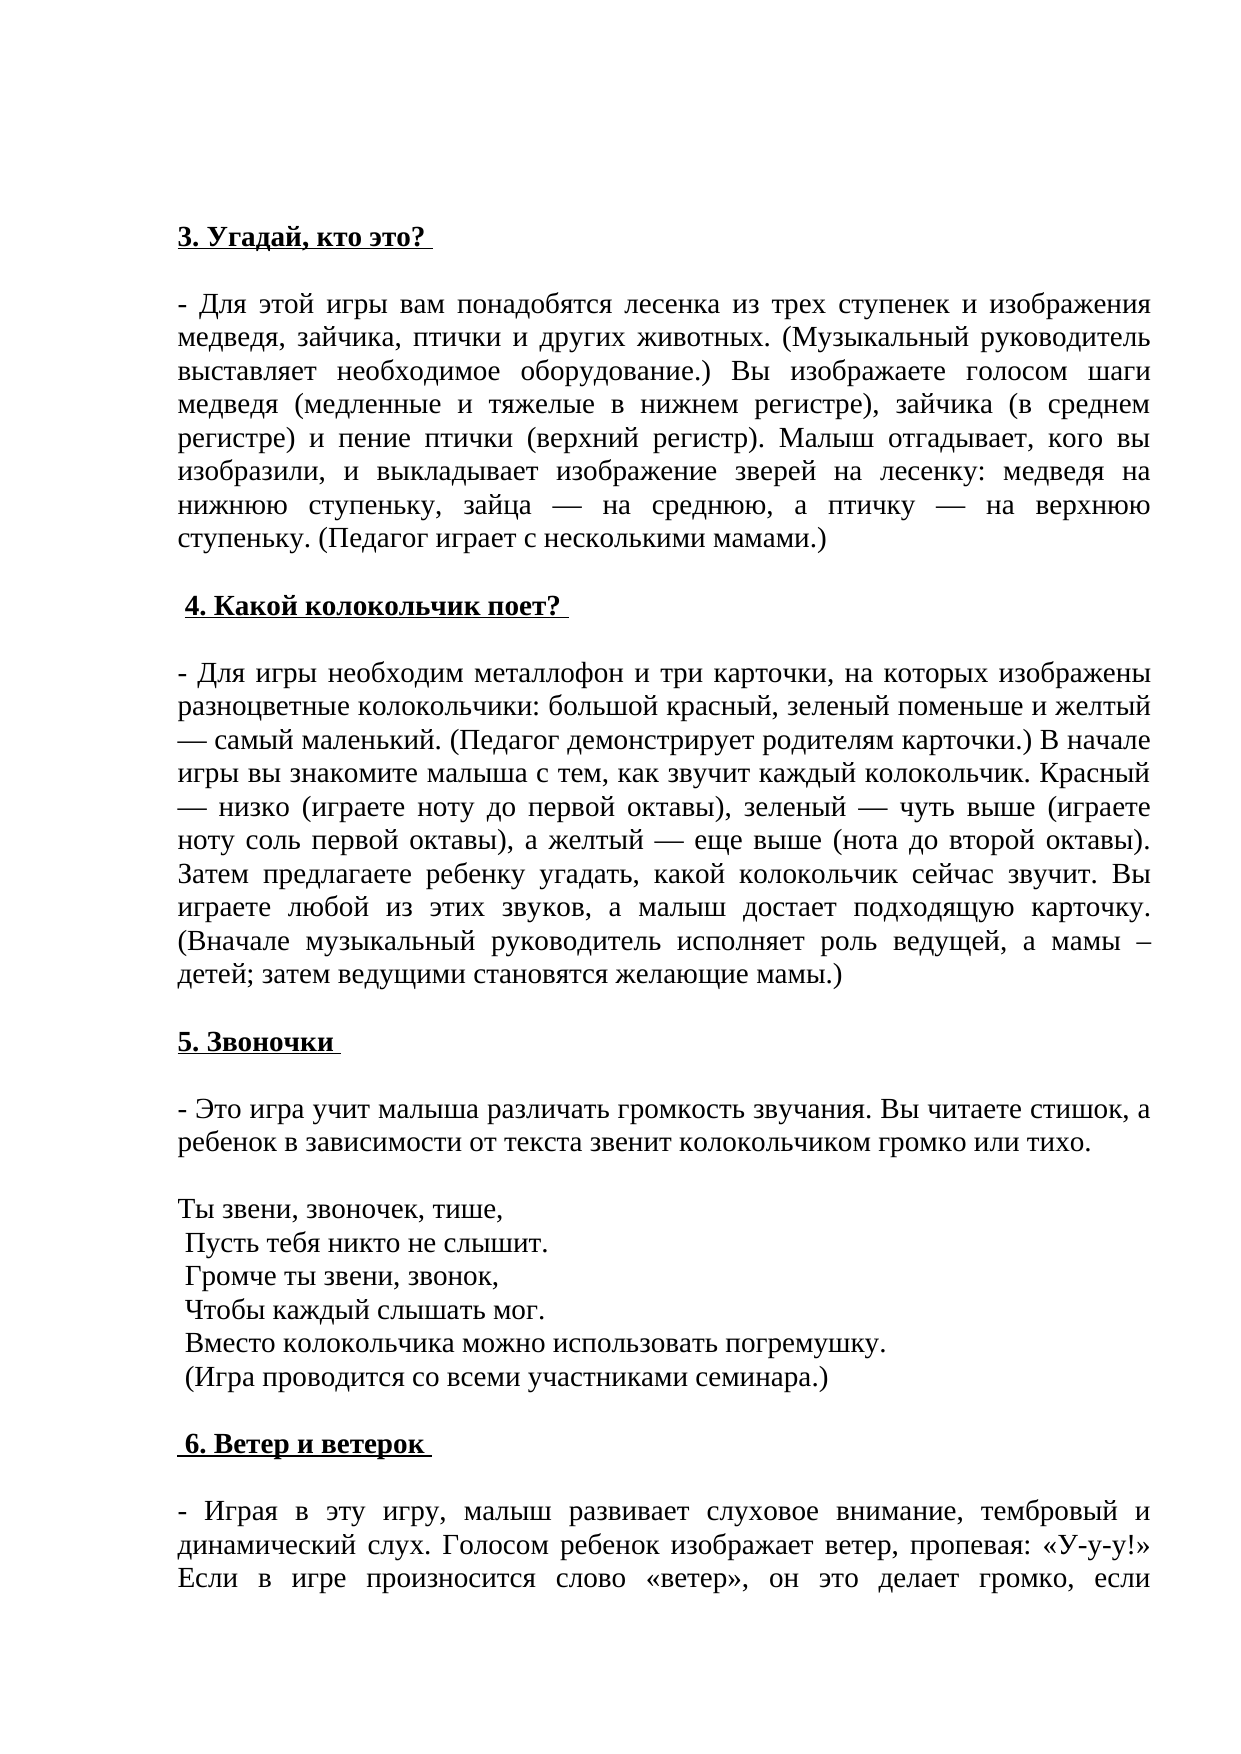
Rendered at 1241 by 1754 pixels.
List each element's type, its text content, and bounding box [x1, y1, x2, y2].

text - Для этой игры вам понадобятся лесенка из трех ступенек и изображения медведя, зайчика, птички и других животных. (Музыкальный руководитель выставляет необходимое оборудование.) Вы изображаете голосом шаги медведя (медленные и тяжелые в нижнем регистре), зайчика (в среднем регистре) и пение птички (верхний регистр). Малыш отгадывает, кого вы изобразили, и выкладывает изображение зверей на лесенку: медведя на нижнюю ступеньку, зайца — на среднюю, а птичку — на верхнюю ступеньку. (Педагог играет с несколькими мамами.) [177, 286, 1152, 554]
text Чтобы каждый слышать мог. [177, 1292, 1152, 1326]
text 3. Угадай, кто это? [177, 219, 1152, 252]
text Ты звени, звоночек, тише, [177, 1191, 1152, 1225]
text Пусть тебя никто не слышит. [177, 1225, 1152, 1258]
text 5. Звоночки [177, 1024, 1152, 1057]
text - Это игра учит малыша различать громкость звучания. Вы читаете стишок, а ребенок в зависимости от текста звенит колокольчиком громко или тихо. [177, 1091, 1152, 1158]
text 6. Ветер и ветерок [177, 1426, 1152, 1460]
text - Для игры необходим металлофон и три карточки, на которых изображены разноцветные колокольчики: большой красный, зеленый поменьше и желтый — самый маленький. (Педагог демонстрирует родителям карточки.) В начале игры вы знакомите малыша с тем, как звучит каждый колокольчик. Красный — низко (играете ноту до первой октавы), зеленый — чуть выше (играете ноту соль первой октавы), а желтый — еще выше (нота до второй октавы). Затем предлагаете ребенку угадать, какой колокольчик сейчас звучит. Вы играете любой из этих звуков, а малыш достает подходящую карточку. (Вначале музыкальный руководитель исполняет роль ведущей, а мамы – детей; затем ведущими становятся желающие мамы.) [177, 655, 1152, 990]
text Громче ты звени, звонок, [177, 1258, 1152, 1292]
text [177, 1493, 1152, 1594]
text Вместо колокольчика можно использовать погремушку. [177, 1326, 1152, 1359]
text (Игра проводится со всеми участниками семинара.) [177, 1359, 1152, 1393]
text 4. Какой колокольчик поет? [177, 588, 1152, 621]
